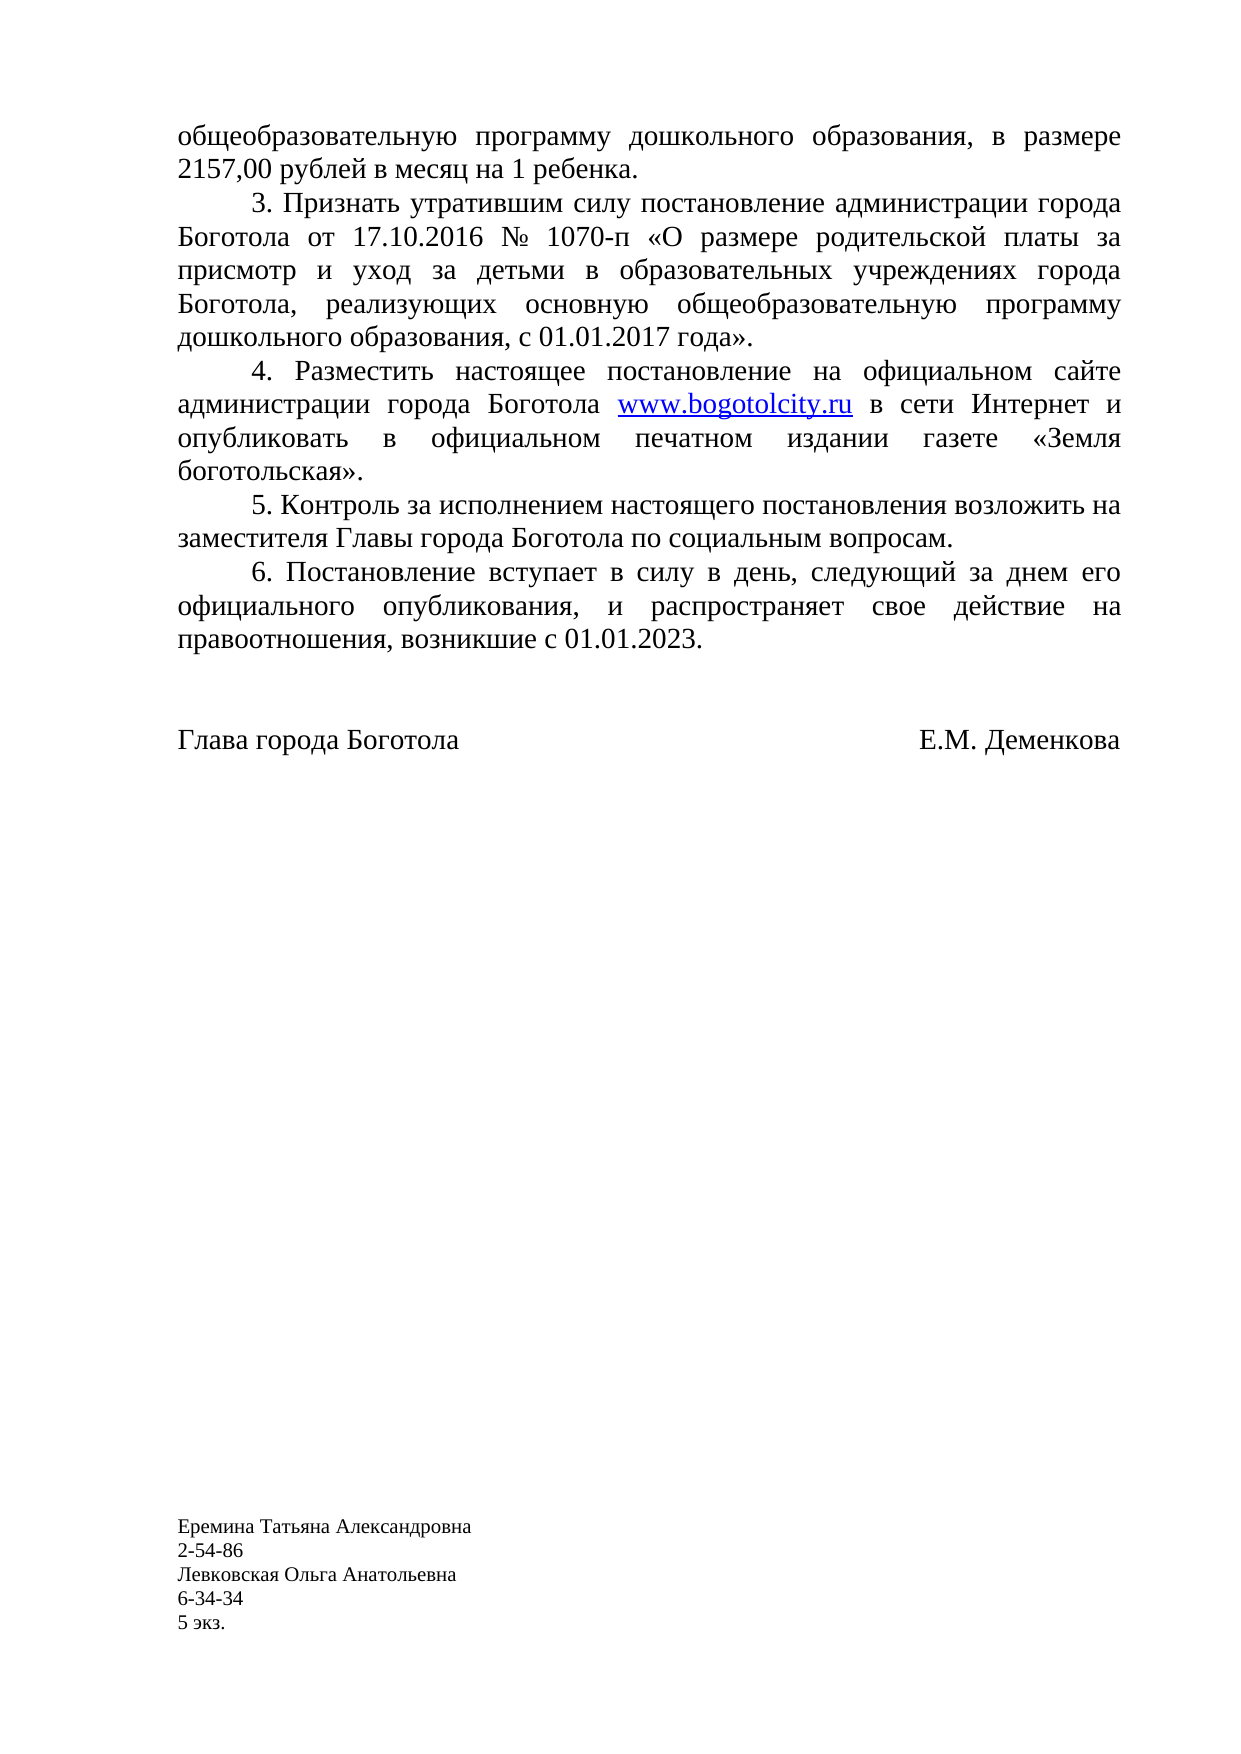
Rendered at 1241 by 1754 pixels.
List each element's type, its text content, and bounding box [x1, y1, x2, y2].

text 2-54-86 [177, 1538, 1122, 1562]
text 5. Контроль за исполнением настоящего постановления возложить на заместителя Главы города Боготола по социальным вопросам. [177, 487, 1122, 554]
text 4. Разместить настоящее постановление на официальном сайте администрации города Боготола www.bogotolcity.ru в сети Интернет и опубликовать в официальном печатном издании газете «Земля боготольская». [177, 353, 1122, 487]
text 3. Признать утратившим силу постановление администрации города Боготола от 17.10.2016 № 1070-п «О размере родительской платы за присмотр и уход за детьми в образовательных учреждениях города Боготола, реализующих основную общеобразовательную программу дошкольного образования, с 01.01.2017 года». [177, 185, 1122, 353]
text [177, 118, 1122, 185]
text 5 экз. [177, 1610, 1122, 1634]
text Левковская Ольга Анатольевна [177, 1562, 1122, 1586]
text Еремина Татьяна Александровна [177, 1514, 1122, 1538]
text Глава города Боготола Е.М. Деменкова [177, 722, 1122, 789]
text 6-34-34 [177, 1586, 1122, 1610]
text 6. Постановление вступает в силу в день, следующий за днем его официального опубликования, и распространяет свое действие на правоотношения, возникшие с 01.01.2023. [177, 554, 1122, 655]
